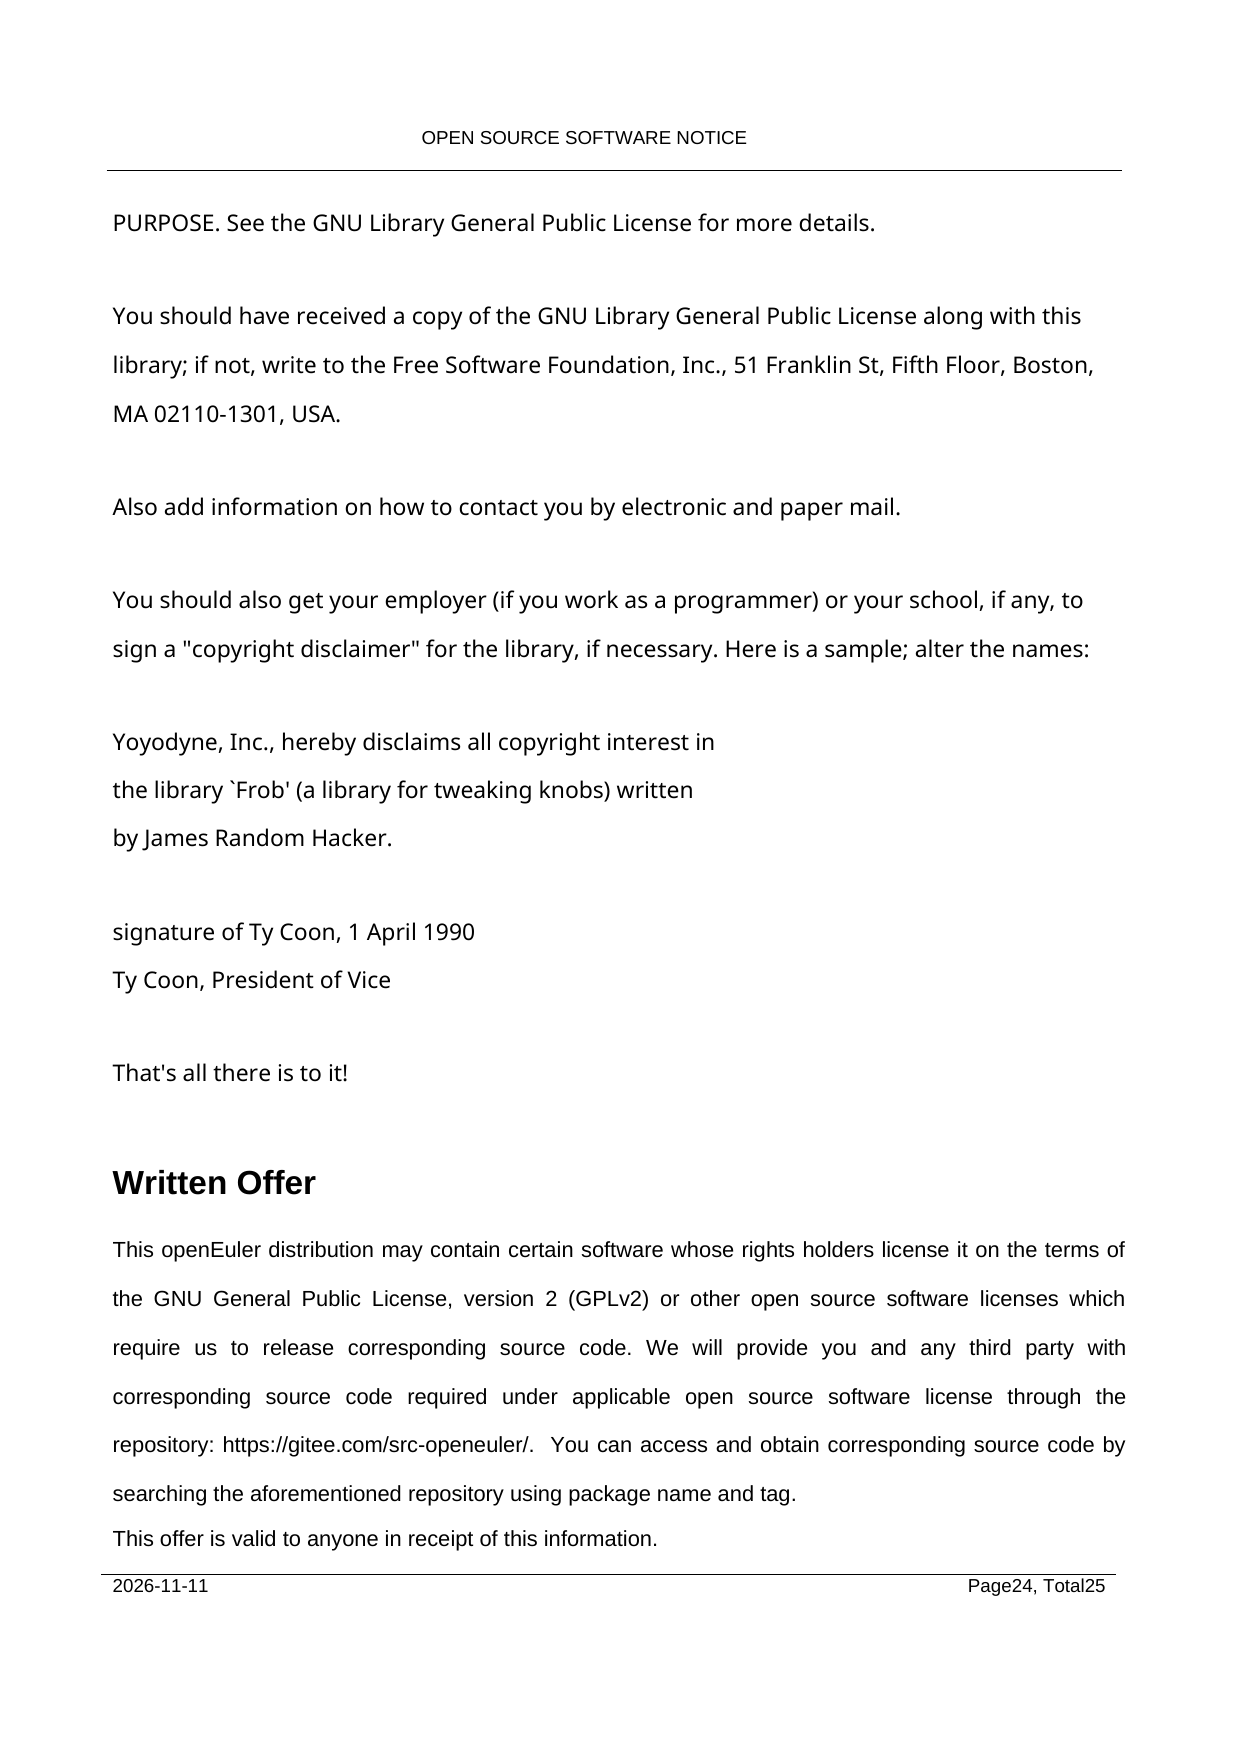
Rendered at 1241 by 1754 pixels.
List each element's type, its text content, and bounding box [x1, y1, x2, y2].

text the library `Frob' (a library for tweaking knobs) written [112, 774, 1128, 806]
text This openEuler distribution may contain certain software whose rights holders license it on the terms of the GNU General Public License, version 2 (GPLv2) or other open source software licenses which require us to release corresponding source code. We will provide you and any third party with corresponding source code required under applicable open source software license through the repository: https://gitee.com/src-openeuler/. You can access and obtain corresponding source code by searching the aforementioned repository using package name and tag. [112, 1234, 1128, 1510]
text Also add information on how to contact you by electronic and paper mail. [112, 490, 1128, 523]
text That's all there is to it! [112, 1056, 1128, 1089]
text Ty Coon, President of Vice [112, 963, 1128, 996]
text You should have received a copy of the GNU Library General Public License along with this library; if not, write to the Free Software Foundation, Inc., 51 Franklin St, Fifth Floor, Boston, MA 02110-1301, USA. [112, 299, 1128, 429]
text This offer is valid to anyone in receipt of this information. [112, 1523, 1128, 1555]
text You should also get your employer (if you work as a programmer) or your school, if any, to sign a "copyright disclaimer" for the library, if necessary. Here is a sample; alter the names: [112, 583, 1128, 665]
text signature of Ty Coon, 1 April 1990 [112, 915, 1128, 947]
text Written Offer [112, 1149, 1128, 1214]
text by James Random Hacker. [112, 822, 1128, 854]
text Yoyodyne, Inc., hereby disclaims all copyright interest in [112, 726, 1128, 758]
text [112, 206, 1128, 239]
